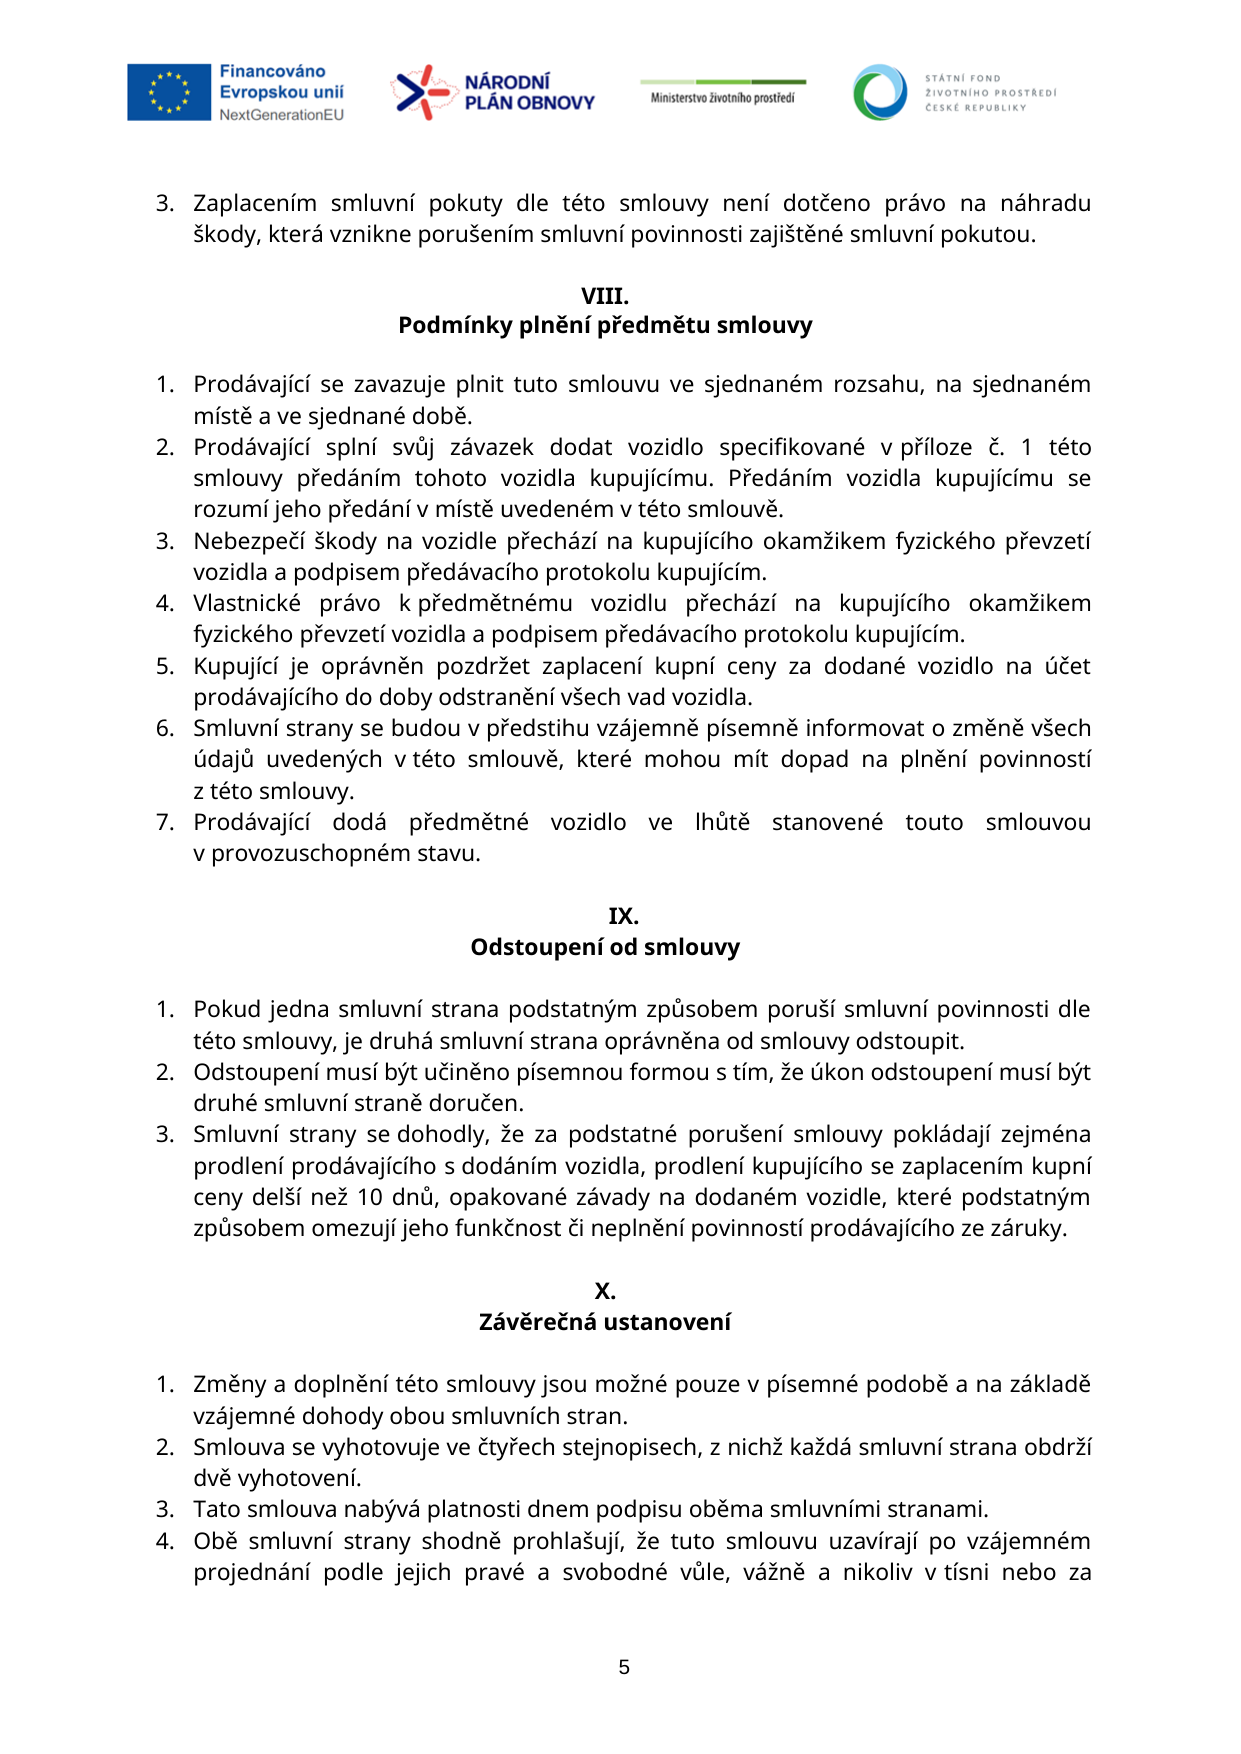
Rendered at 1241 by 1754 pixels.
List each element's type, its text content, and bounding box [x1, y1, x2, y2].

list Tato smlouva nabývá platnosti dnem podpisu oběma smluvními stranami. [156, 1493, 1092, 1525]
list Nebezpečí škody na vozidle přechází na kupujícího okamžikem fyzického převzetí vozidla a podpisem předávacího protokolu kupujícím. [156, 525, 1092, 587]
list Smluvní strany se budou v předstihu vzájemně písemně informovat o změně všech údajů uvedených v této smlouvě, které mohou mít dopad na plnění povinností z této smlouvy. [156, 712, 1092, 806]
text Závěrečná ustanovení [118, 1306, 1092, 1337]
list Smlouva se vyhotovuje ve čtyřech stejnopisech, z nichž každá smluvní strana obdrží dvě vyhotovení. [156, 1431, 1092, 1493]
list Změny a doplnění této smlouvy jsou možné pouze v písemné podobě a na základě vzájemné dohody obou smluvních stran. [156, 1368, 1092, 1431]
text Odstoupení od smlouvy [118, 931, 1092, 962]
list Smluvní strany se dohodly, že za podstatné porušení smlouvy pokládají zejména prodlení prodávajícího s dodáním vozidla, prodlení kupujícího se zaplacením kupní ceny delší než 10 dnů, opakované závady na dodaném vozidle, které podstatným způsobem omezují jeho funkčnost či neplnění povinností prodávajícího ze záruky. [156, 1118, 1092, 1243]
list Prodávající dodá předmětné vozidlo ve lhůtě stanovené touto smlouvou v provozuschopném stavu. [156, 806, 1092, 868]
text Podmínky plnění předmětu smlouvy [118, 310, 1092, 339]
list Pokud jedna smluvní strana podstatným způsobem poruší smluvní povinnosti dle této smlouvy, je druhá smluvní strana oprávněna od smlouvy odstoupit. [156, 993, 1092, 1056]
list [156, 1525, 1092, 1587]
list Prodávající splní svůj závazek dodat vozidlo specifikované v příloze č. 1 této smlouvy předáním tohoto vozidla kupujícímu. Předáním vozidla kupujícímu se rozumí jeho předání v místě uvedeném v této smlouvě. [156, 431, 1092, 525]
list Vlastnické právo k předmětnému vozidlu přechází na kupujícího okamžikem fyzického převzetí vozidla a podpisem předávacího protokolu kupujícím. [156, 587, 1092, 650]
list Odstoupení musí být učiněno písemnou formou s tím, že úkon odstoupení musí být druhé smluvní straně doručen. [156, 1056, 1092, 1118]
text IX. [156, 900, 1092, 931]
text VIII. [118, 281, 1092, 310]
list Zaplacením smluvní pokuty dle této smlouvy není dotčeno právo na náhradu škody, která vznikne porušením smluvní povinnosti zajištěné smluvní pokutou. [156, 187, 1092, 250]
list Kupující je oprávněn pozdržet zaplacení kupní ceny za dodané vozidlo na účet prodávajícího do doby odstranění všech vad vozidla. [156, 650, 1092, 712]
list Prodávající se zavazuje plnit tuto smlouvu ve sjednaném rozsahu, na sjednaném místě a ve sjednané době. [156, 368, 1092, 431]
text X. [118, 1275, 1092, 1306]
picture [118, 50, 1064, 139]
